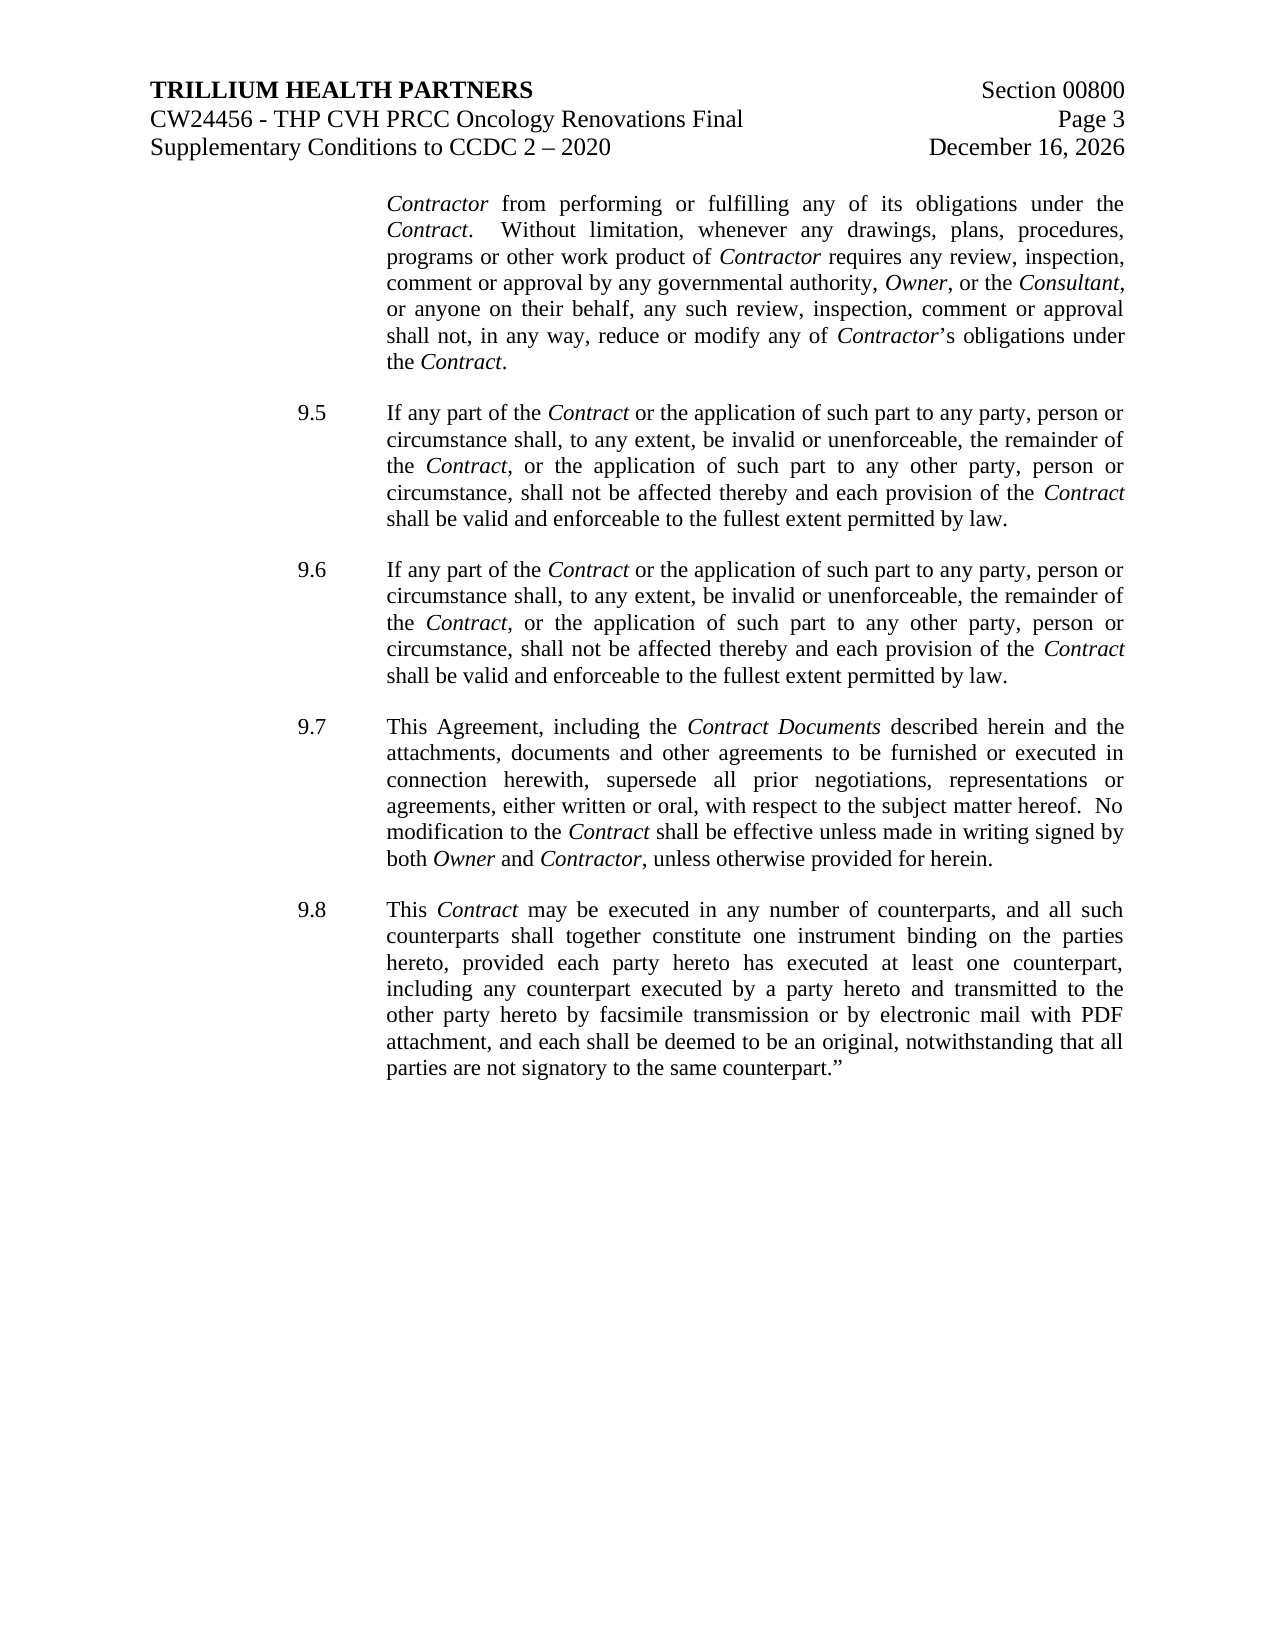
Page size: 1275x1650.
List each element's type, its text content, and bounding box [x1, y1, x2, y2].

text 9.8 This Contract may be executed in any number of counterparts, and all such counterparts shall together constitute one instrument binding on the parties hereto, provided each party hereto has executed at least one counterpart, including any counterpart executed by a party hereto and transmitted to the other party hereto by facsimile transmission or by electronic mail with PDF attachment, and each shall be deemed to be an original, notwithstanding that all parties are not signatory to the same counterpart.” [298, 896, 1125, 1081]
text 9.6 If any part of the Contract or the application of such part to any party, person or circumstance shall, to any extent, be invalid or unenforceable, the remainder of the Contract, or the application of such part to any other party, person or circumstance, shall not be affected thereby and each provision of the Contract shall be valid and enforceable to the fullest extent permitted by law. [298, 556, 1125, 688]
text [298, 190, 1125, 374]
text 9.7 This Agreement, including the Contract Documents described herein and the attachments, documents and other agreements to be furnished or executed in connection herewith, supersede all prior negotiations, representations or agreements, either written or oral, with respect to the subject matter hereof. No modification to the Contract shall be effective unless made in writing signed by both Owner and Contractor, unless otherwise provided for herein. [298, 713, 1125, 871]
text 9.5 If any part of the Contract or the application of such part to any party, person or circumstance shall, to any extent, be invalid or unenforceable, the remainder of the Contract, or the application of such part to any other party, person or circumstance, shall not be affected thereby and each provision of the Contract shall be valid and enforceable to the fullest extent permitted by law. [298, 399, 1125, 531]
